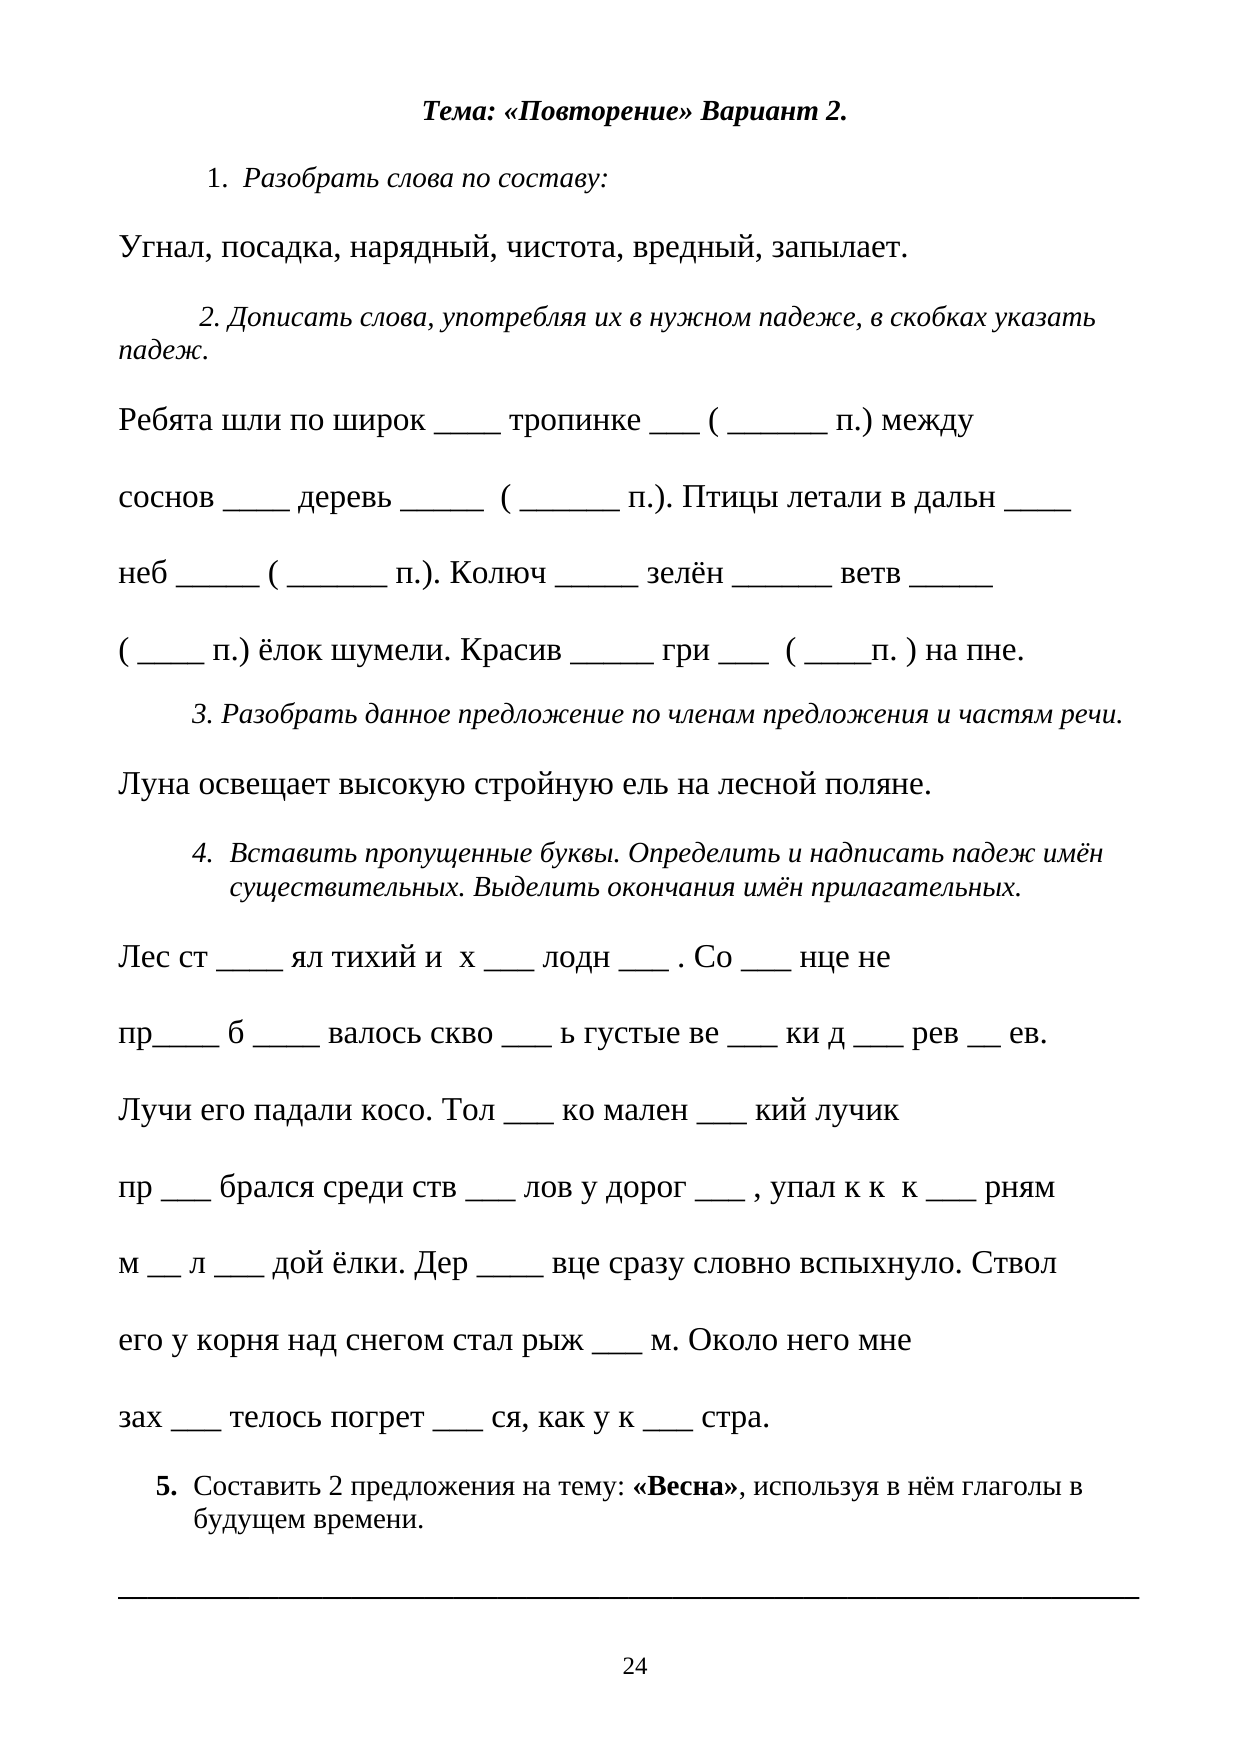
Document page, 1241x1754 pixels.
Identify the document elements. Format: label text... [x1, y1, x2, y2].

text 2. Дописать слова, употребляя их в нужном падеже, в скобках указать падеж. [118, 299, 1152, 366]
text м __ л ___ дой ёлки. Дер ____ вце сразу словно вспыхнуло. Ствол [118, 1243, 1152, 1281]
text Лес ст ____ ял тихий и х ___ лодн ___ . Со ___ нце не [118, 936, 1152, 974]
text Ребята шли по широк ____ тропинке ___ ( ______ п.) между [118, 399, 1152, 438]
text пр____ б ____ валось скво ___ ь густые ве ___ ки д ___ рев __ ев. [118, 1013, 1152, 1051]
text Тема: «Повторение» Вариант 2. [118, 93, 1152, 126]
text Угнал, посадка, нарядный, чистота, вредный, запылает. [118, 227, 1152, 265]
text соснов ____ деревь _____ ( ______ п.). Птицы летали в дальн ____ [118, 476, 1152, 514]
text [118, 1568, 1152, 1602]
text пр ___ брался среди ств ___ лов у дорог ___ , упал к к к ___ рням [118, 1166, 1152, 1204]
text его у корня над снегом стал рыж ___ м. Около него мне [118, 1319, 1152, 1358]
text Луна освещает высокую стройную ель на лесной поляне. [118, 763, 1152, 802]
text Лучи его падали косо. Тол ___ ко мален ___ кий лучик [118, 1089, 1152, 1128]
text 1. Разобрать слова по составу: [118, 160, 1152, 193]
list Вставить пропущенные буквы. Определить и надписать падеж имён существительных. Выделить окончания имён прилагательных. [192, 835, 1152, 902]
text неб _____ ( ______ п.). Колюч _____ зелён ______ ветв _____ [118, 553, 1152, 591]
text 3. Разобрать данное предложение по членам предложения и частям речи. [118, 696, 1152, 730]
list Составить 2 предложения на тему: «Весна», используя в нём глаголы в будущем времени. [156, 1468, 1152, 1535]
text ( ____ п.) ёлок шумели. Красив _____ гри ___ ( ____п. ) на пне. [118, 629, 1152, 668]
text зах ___ телось погрет ___ ся, как у к ___ стра. [118, 1396, 1152, 1434]
